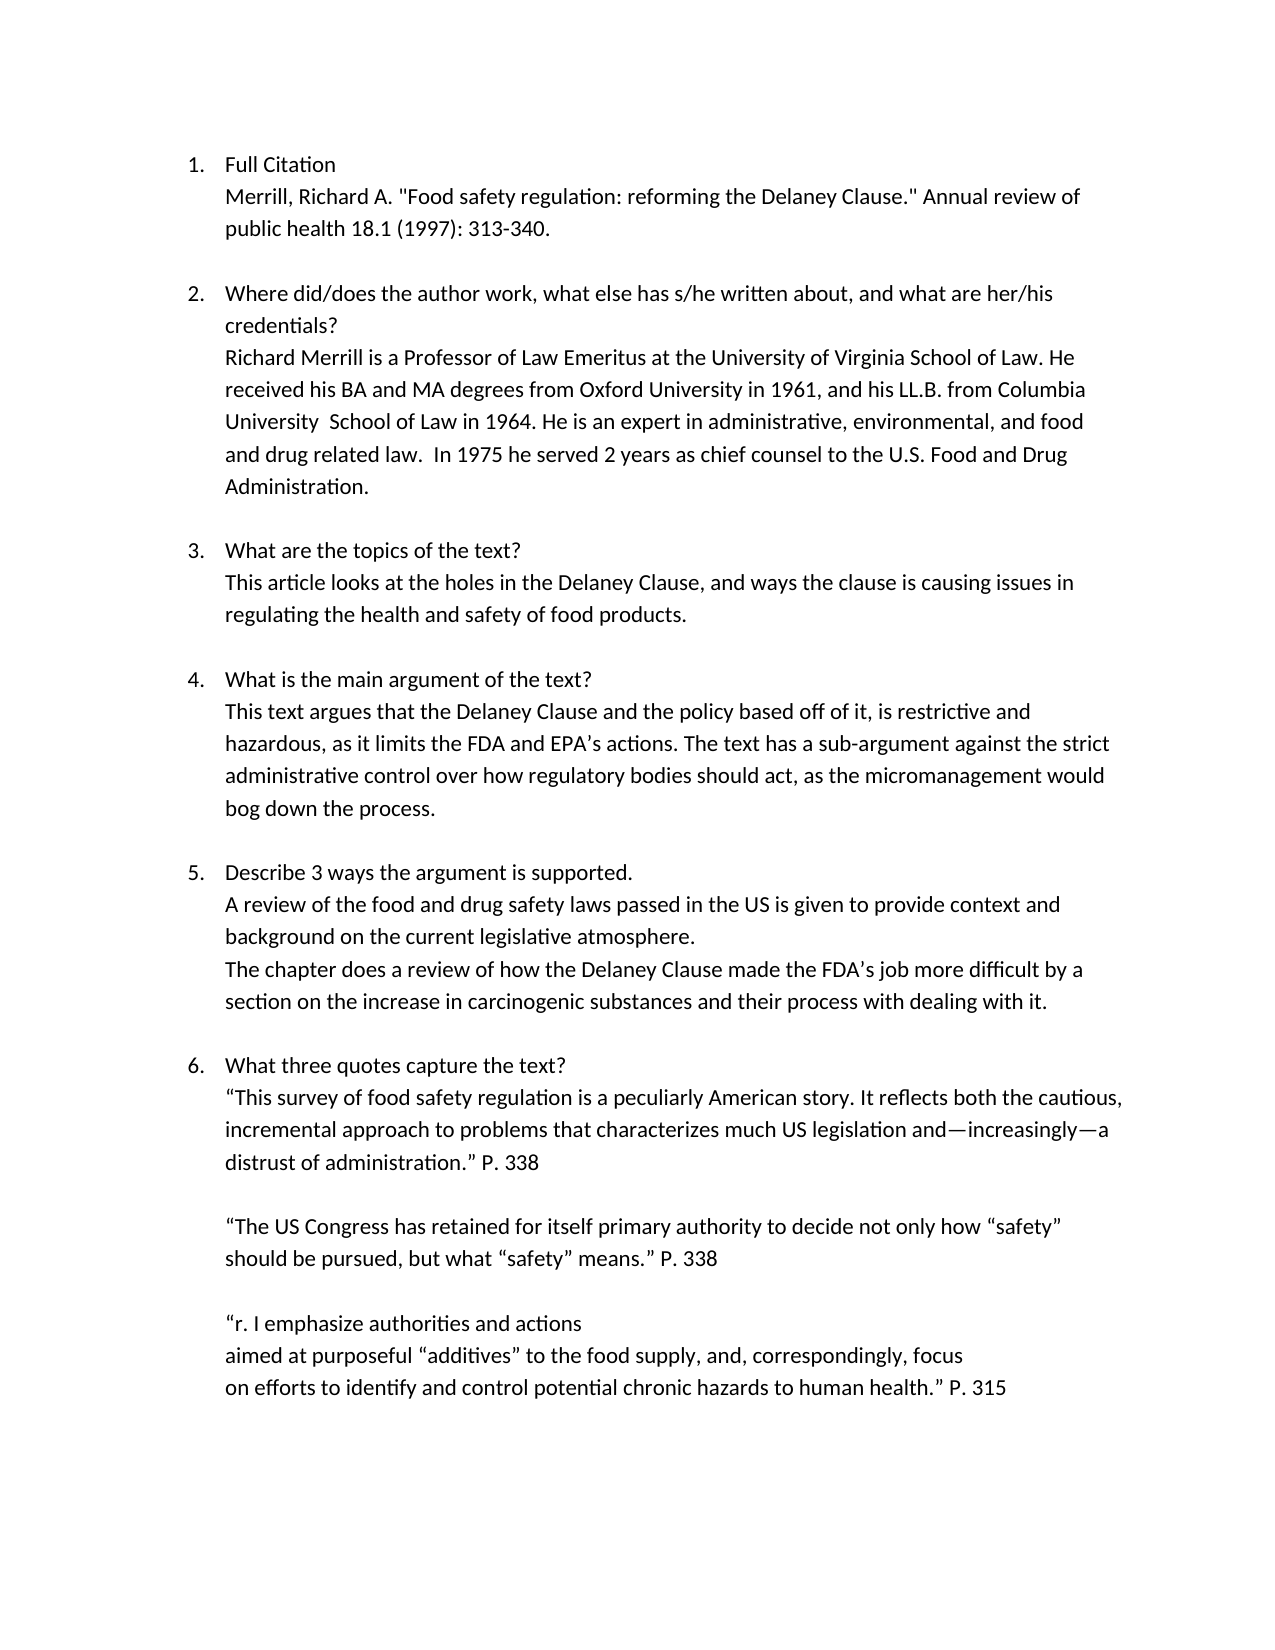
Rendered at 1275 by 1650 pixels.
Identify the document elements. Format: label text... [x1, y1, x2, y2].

list aimed at purposeful “additives” to the food supply, and, correspondingly, focus [225, 1341, 1125, 1369]
list The chapter does a review of how the Delaney Clause made the FDA’s job more difficult by a section on the increase in carcinogenic substances and their process with dealing with it. [225, 955, 1125, 1047]
list “The US Congress has retained for itself primary authority to decide not only how “safety” should be pursued, but what “safety” means.” P. 338 [225, 1212, 1125, 1272]
list Where did/does the author work, what else has s/he written about, and what are her/his credentials? Richard Merrill is a Professor of Law Emeritus at the University of Virginia School of Law. He received his BA and MA degrees from Oxford University in 1961, and his LL.B. from Columbia University School of Law in 1964. He is an expert in administrative, environmental, and food and drug related law. In 1975 he served 2 years as chief counsel to the U.S. Food and Drug Administration. [187, 279, 1125, 500]
list What is the main argument of the text? [187, 665, 1125, 693]
list Describe 3 ways the argument is supported. [187, 858, 1125, 886]
list A review of the food and drug safety laws passed in the US is given to provide context and background on the current legislative atmosphere. [225, 890, 1125, 951]
list on efforts to identify and control potential chronic hazards to human health.” P. 315 [225, 1373, 1125, 1401]
list This text argues that the Delaney Clause and the policy based off of it, is restrictive and hazardous, as it limits the FDA and EPA’s actions. The text has a sub-argument against the strict administrative control over how regulatory bodies should act, as the micromanagement would bog down the process. [225, 697, 1125, 854]
list What three quotes capture the text? “This survey of food safety regulation is a peculiarly American story. It reﬂects both the cautious, incremental approach to problems that characterizes much US legislation and—increasingly—a distrust of administration.” P. 338 [187, 1051, 1125, 1176]
list “r. I emphasize authorities and actions [225, 1309, 1125, 1337]
list What are the topics of the text? This article looks at the holes in the Delaney Clause, and ways the clause is causing issues in regulating the health and safety of food products. [187, 536, 1125, 661]
list Full Citation [187, 150, 1125, 178]
list Merrill, Richard A. "Food safety regulation: reforming the Delaney Clause." Annual review of public health 18.1 (1997): 313-340. [225, 182, 1125, 274]
